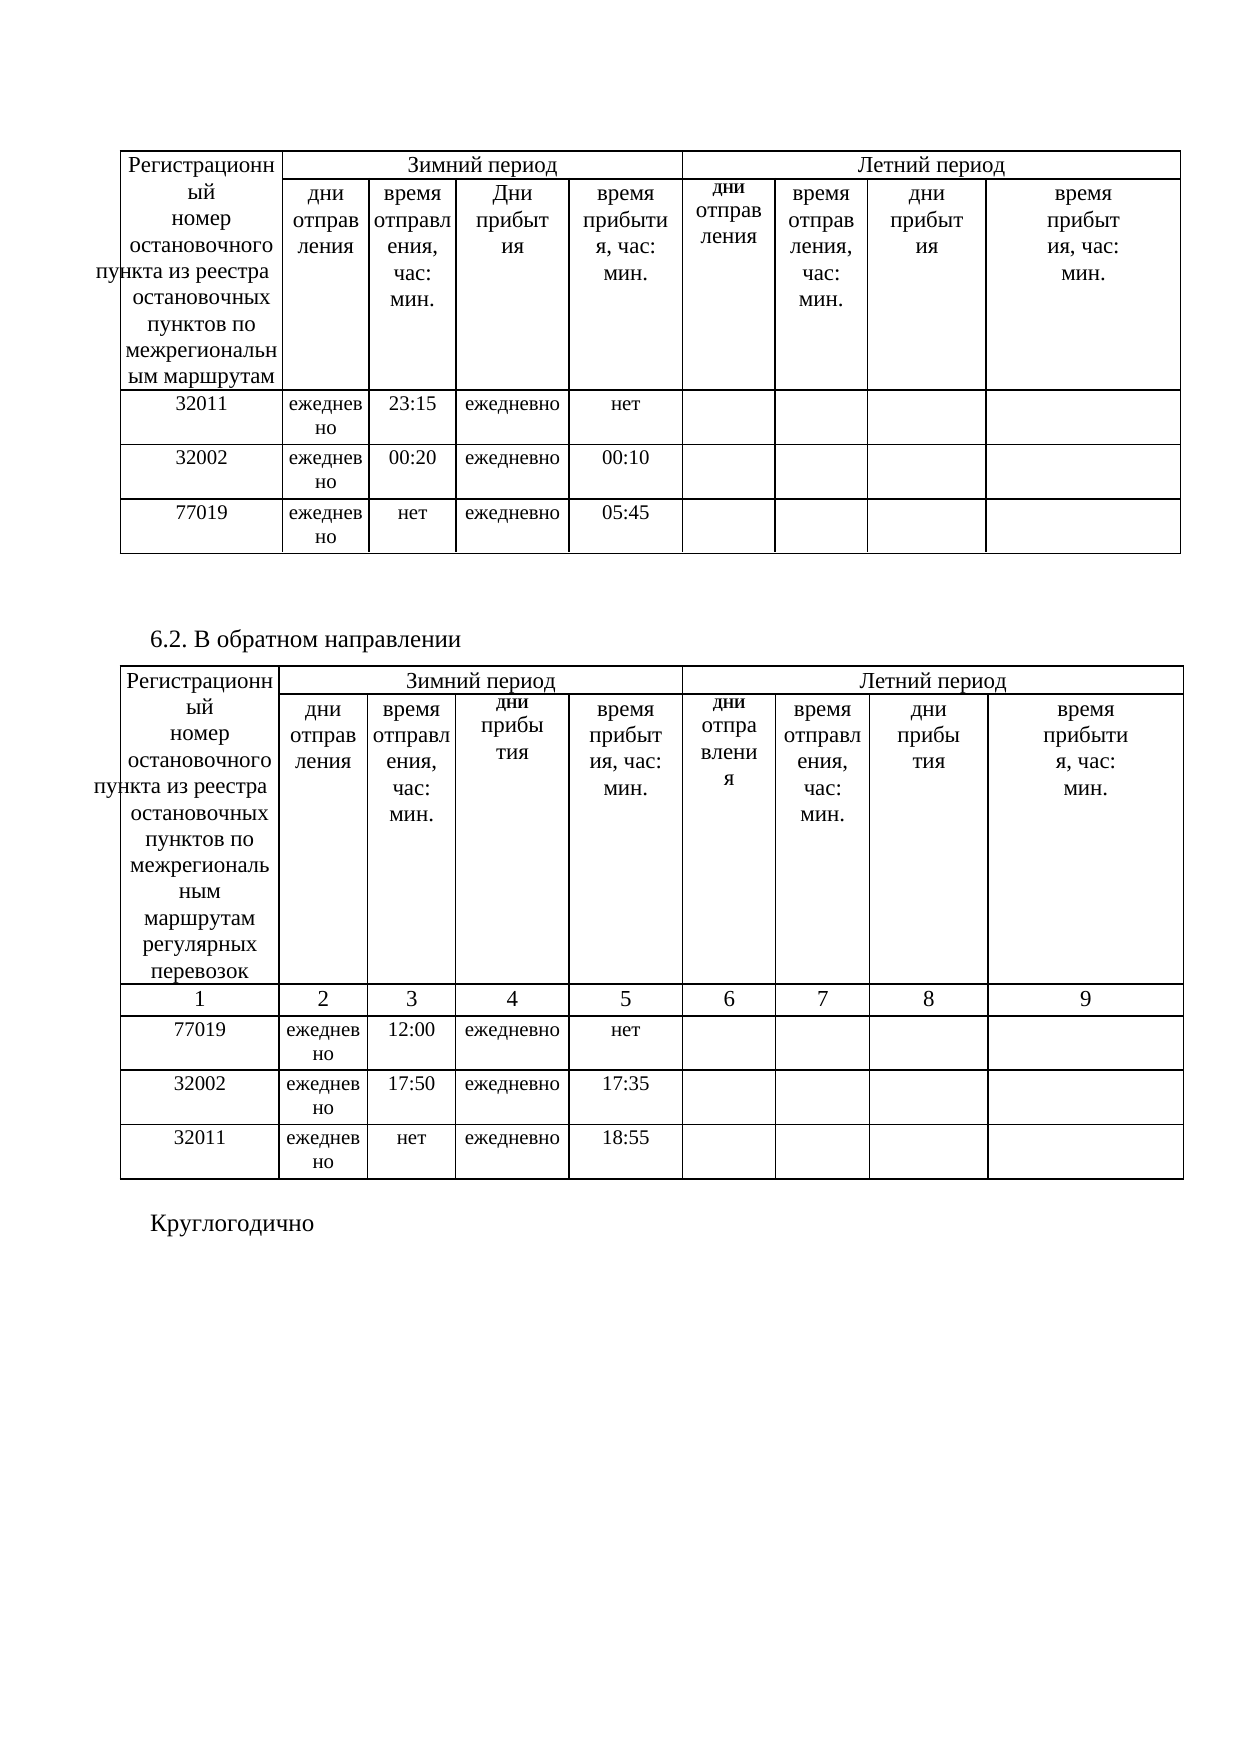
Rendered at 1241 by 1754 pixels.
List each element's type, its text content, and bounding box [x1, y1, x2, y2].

table_header Регистрационный номер остановочного пункта из реестра остановочных пунктов по межрегиональным маршрутам регулярных перевозок [121, 667, 278, 983]
table_cell 2 [280, 985, 367, 1015]
table_cell [683, 1125, 775, 1178]
table_cell [987, 391, 1180, 444]
table_cell 8 [870, 985, 987, 1015]
table_cell [776, 500, 867, 552]
table_cell [776, 1017, 869, 1069]
table_header Зимний период [283, 152, 682, 178]
text Круглогодично [150, 1208, 1090, 1237]
table_cell нет [570, 391, 682, 444]
table_cell ДНИ отпра влени я [683, 695, 775, 983]
table_cell ежедневно [280, 1017, 367, 1069]
table_cell ежедневно [457, 391, 568, 444]
table_cell [870, 1017, 987, 1069]
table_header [121, 152, 282, 389]
table_cell 23:15 [370, 391, 455, 444]
table_cell 7 [776, 985, 869, 1015]
table_cell 17:35 [570, 1071, 682, 1124]
table_cell 9 [989, 985, 1183, 1015]
table_cell [868, 391, 985, 444]
table_cell 77019 [121, 1017, 278, 1069]
table_cell 05:45 [570, 500, 682, 552]
table_cell [868, 500, 985, 552]
table_cell [776, 1125, 869, 1178]
table_cell ДНИ отправ ления [683, 180, 774, 389]
table_cell время отправл ения, час: мин. [368, 695, 455, 983]
table_cell ежедневно [280, 1125, 367, 1178]
table_cell ДНИ прибы тия [456, 695, 568, 983]
table_cell [776, 445, 867, 498]
table_cell ежедневно [456, 1071, 568, 1124]
table_cell дни прибы тия [870, 695, 987, 983]
table_cell [989, 1125, 1183, 1178]
table_cell [776, 391, 867, 444]
table_cell ежедневно [456, 1125, 568, 1178]
table_cell [870, 1125, 987, 1178]
table_cell 17:50 [368, 1071, 455, 1124]
table_cell ежедневно [283, 445, 368, 498]
table_cell нет [370, 500, 455, 552]
table_cell [870, 1071, 987, 1124]
table_cell 12:00 [368, 1017, 455, 1069]
table_cell [989, 1071, 1183, 1124]
table_cell 00:20 [370, 445, 455, 498]
table_cell 6 [683, 985, 775, 1015]
table_header Зимний период [280, 667, 682, 693]
table_cell 3 [368, 985, 455, 1015]
table_cell дни отправ ления [283, 180, 368, 389]
table_cell 4 [456, 985, 568, 1015]
table_header Летний период [683, 667, 1183, 693]
table_cell [776, 1071, 869, 1124]
table_cell [683, 1017, 775, 1069]
table_cell ежедневно [457, 445, 568, 498]
table_cell ежедневно [456, 1017, 568, 1069]
table_cell [989, 1017, 1183, 1069]
table_cell 32002 [121, 1071, 278, 1124]
table_cell дни отправ ления [280, 695, 367, 983]
table_cell [683, 445, 774, 498]
table_cell ежедневно [280, 1071, 367, 1124]
table_cell [987, 500, 1180, 552]
table_cell 32011 [121, 1125, 278, 1178]
table_cell 77019 [121, 500, 282, 552]
table_cell время отправ ления, час: мин. [776, 180, 867, 389]
table_cell 1 [121, 985, 278, 1015]
table_cell время прибыти я, час: мин. [989, 695, 1183, 983]
table_cell время прибыт ия, час: мин. [570, 695, 682, 983]
table_cell [683, 391, 774, 444]
table_cell время отправл ения, час: мин. [370, 180, 455, 389]
table_cell [683, 1071, 775, 1124]
table_cell 18:55 [570, 1125, 682, 1178]
table_cell ежедневно [457, 500, 568, 552]
table_cell 00:10 [570, 445, 682, 498]
table_cell нет [368, 1125, 455, 1178]
table_header Летний период [683, 152, 1180, 178]
table_cell Дни прибыт ия [457, 180, 568, 389]
table_cell время прибыт ия, час: мин. [987, 180, 1180, 389]
table_cell [683, 500, 774, 552]
table_cell 32002 [121, 445, 282, 498]
text 6.2. В обратном направлении [150, 624, 1090, 653]
table_cell 5 [570, 985, 682, 1015]
table_cell дни прибыт ия [868, 180, 985, 389]
table_cell время прибыти я, час: мин. [570, 180, 682, 389]
table_cell нет [570, 1017, 682, 1069]
table_cell [868, 445, 985, 498]
table_cell ежедневно [283, 500, 368, 552]
table_cell ежедневно [283, 391, 368, 444]
table_cell время отправл ения, час: мин. [776, 695, 869, 983]
table_cell 32011 [121, 391, 282, 444]
table_cell [987, 445, 1180, 498]
